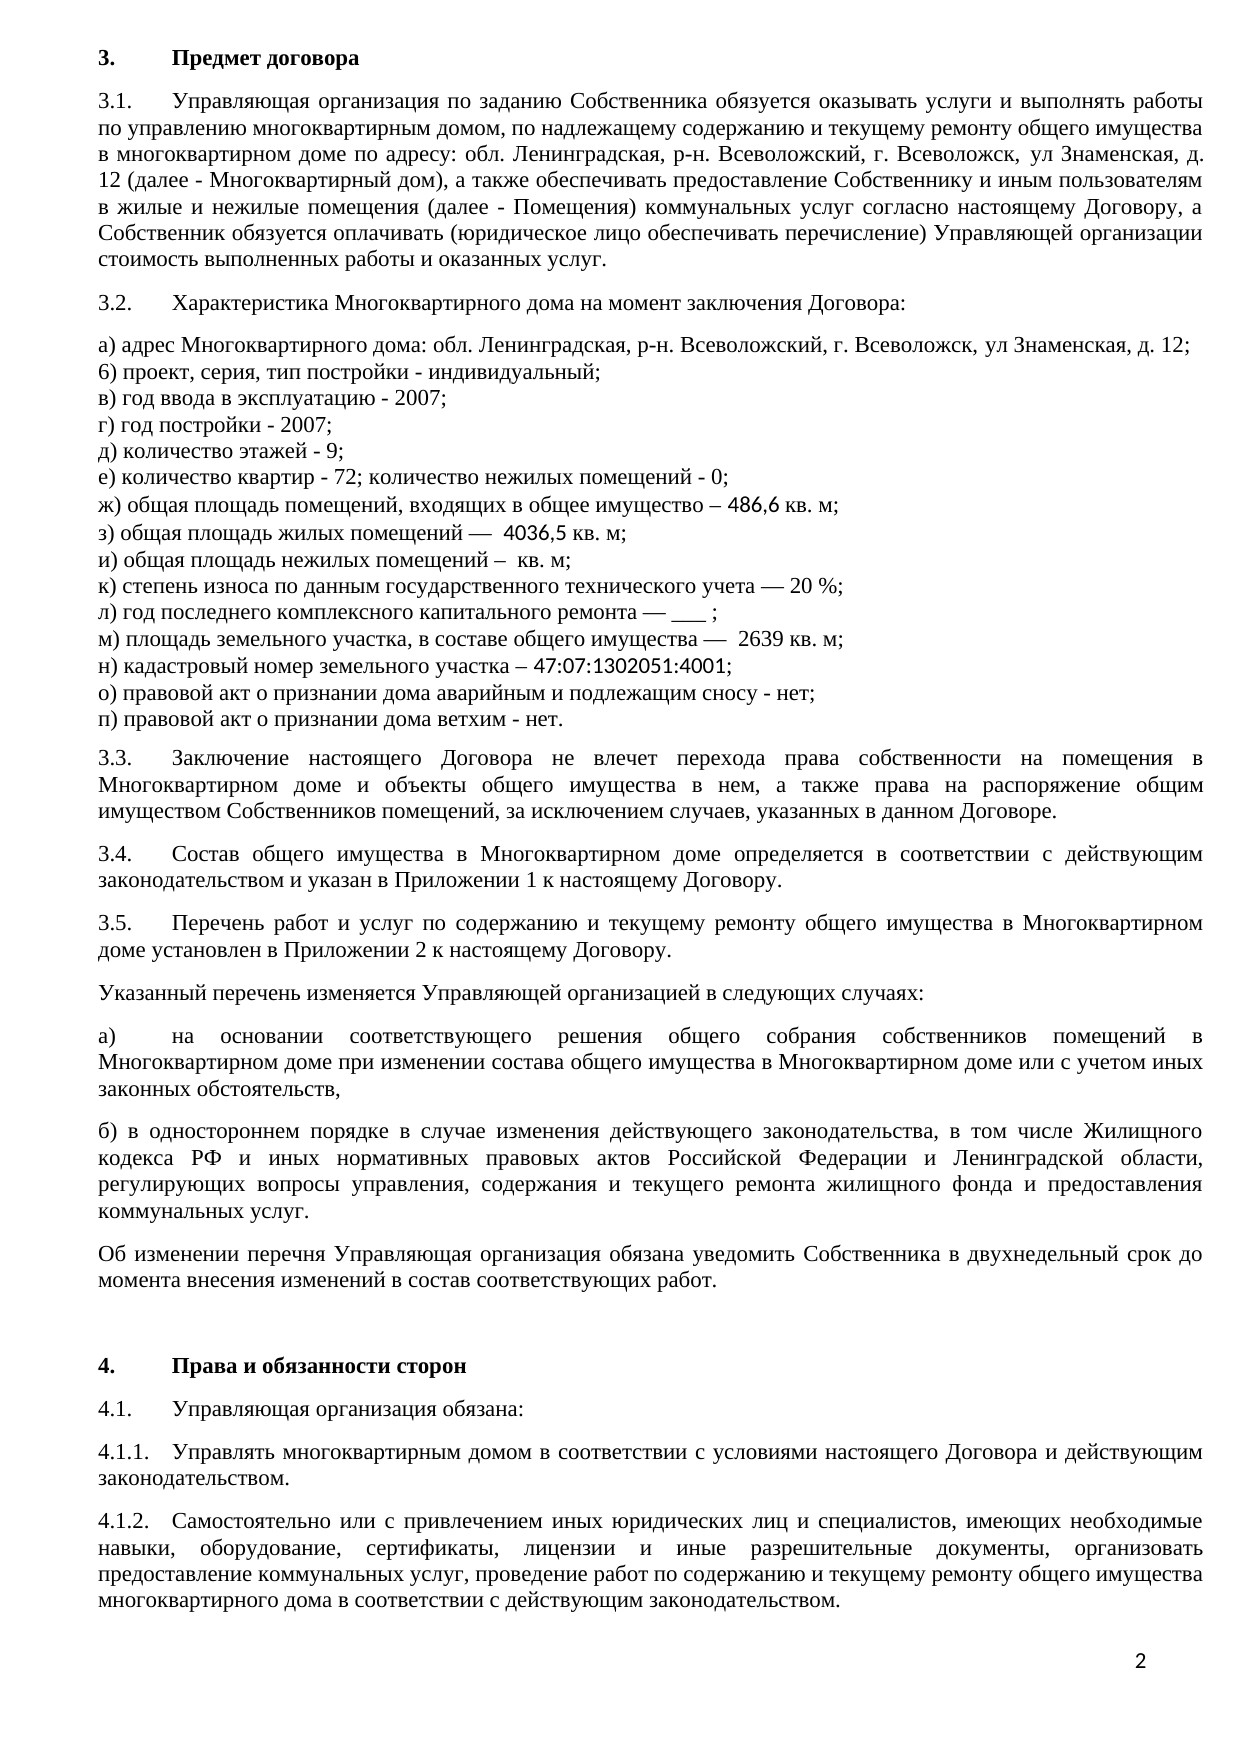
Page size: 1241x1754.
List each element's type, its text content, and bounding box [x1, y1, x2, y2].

text 3.1. Управляющая организация по заданию Собственника обязуется оказывать услуги и выполнять работы по управлению многоквартирным домом, по надлежащему содержанию и текущему ремонту общего имущества в многоквартирном доме по адресу: обл. Ленинградская, р-н. Всеволожский, г. Всеволожск, ул Знаменская, д. 12 (далее - Многоквартирный дом), а также обеспечивать предоставление Собственнику и иным пользователям в жилые и нежилые помещения (далее - Помещения) коммунальных услуг согласно настоящему Договору, а Собственник обязуется оплачивать (юридическое лицо обеспечивать перечисление) Управляющей организации стоимость выполненных работы и оказанных услуг. [98, 87, 1205, 272]
text 3. Предмет договора [98, 44, 1205, 71]
text 3.5. Перечень работ и услуг по содержанию и текущему ремонту общего имущества в Многоквартирном доме установлен в Приложении 2 к настоящему Договору. [98, 909, 1205, 962]
text в) год ввода в эксплуатацию - 2007; [98, 384, 1205, 411]
text 6) проект, серия, тип постройки - индивидуальный; [98, 358, 1205, 384]
text 4.1.1. Управлять многоквартирным домом в соответствии с условиями настоящего Договора и действующим законодательством. [98, 1438, 1205, 1491]
text к) степень износа по данным государственного технического учета — 20 %; [98, 572, 1205, 598]
text а) адрес Многоквартирного дома: обл. Ленинградская, р-н. Всеволожский, г. Всеволожск, ул Знаменская, д. 12; [98, 332, 1205, 358]
text Указанный перечень изменяется Управляющей организацией в следующих случаях: [98, 979, 1205, 1005]
text е) количество квартир - 72; количество нежилых помещений - 0; [98, 463, 1205, 490]
text 4.1. Управляющая организация обязана: [98, 1395, 1205, 1421]
text д) количество этажей - 9; [98, 437, 1205, 463]
text 3.4. Состав общего имущества в Многоквартирном доме определяется в соответствии с действующим законодательством и указан в Приложении 1 к настоящему Договору. [98, 840, 1205, 893]
text г) год постройки - 2007; [98, 411, 1205, 437]
text б) в одностороннем порядке в случае изменения действующего законодательства, в том числе Жилищного кодекса РФ и иных нормативных правовых актов Российской Федерации и Ленинградской области, регулирующих вопросы управления, содержания и текущего ремонта жилищного фонда и предоставления коммунальных услуг. [98, 1118, 1205, 1223]
text 4.1.2. Самостоятельно или с привлечением иных юридических лиц и специалистов, имеющих необходимые навыки, оборудование, сертификаты, лицензии и иные разрешительные документы, организовать предоставление коммунальных услуг, проведение работ по содержанию и текущему ремонту общего имущества многоквартирного дома в соответствии с действующим законодательством. [98, 1507, 1205, 1613]
text п) правовой акт о признании дома ветхим - нет. [98, 706, 1205, 732]
text 3.3. Заключение настоящего Договора не влечет перехода права собственности на помещения в Многоквартирном доме и объекты общего имущества в нем, а также права на распоряжение общим имуществом Собственников помещений, за исключением случаев, указанных в данном Договоре. [98, 744, 1205, 823]
text ж) общая площадь помещений, входящих в общее имущество – 486,6 кв. м; [98, 490, 1205, 518]
text з) общая площадь жилых помещений — 4036,5 кв. м; [98, 518, 1205, 546]
text 4. Права и обязанности сторон [98, 1352, 1205, 1378]
text н) кадастровый номер земельного участка – 47:07:1302051:4001; [98, 651, 1205, 679]
text о) правовой акт о признании дома аварийным и подлежащим сносу - нет; [98, 679, 1205, 706]
text м) площадь земельного участка, в составе общего имущества — 2639 кв. м; [98, 625, 1205, 651]
text и) общая площадь нежилых помещений – кв. м; [98, 546, 1205, 572]
text Об изменении перечня Управляющая организация обязана уведомить Собственника в двухнедельный срок до момента внесения изменений в состав соответствующих работ. [98, 1240, 1205, 1292]
text а) на основании соответствующего решения общего собрания собственников помещений в Многоквартирном доме при изменении состава общего имущества в Многоквартирном доме или с учетом иных законных обстоятельств, [98, 1022, 1205, 1101]
text 3.2. Характеристика Многоквартирного дома на момент заключения Договора: [98, 288, 1205, 315]
text л) год последнего комплексного капитального ремонта — ___ ; [98, 598, 1205, 625]
